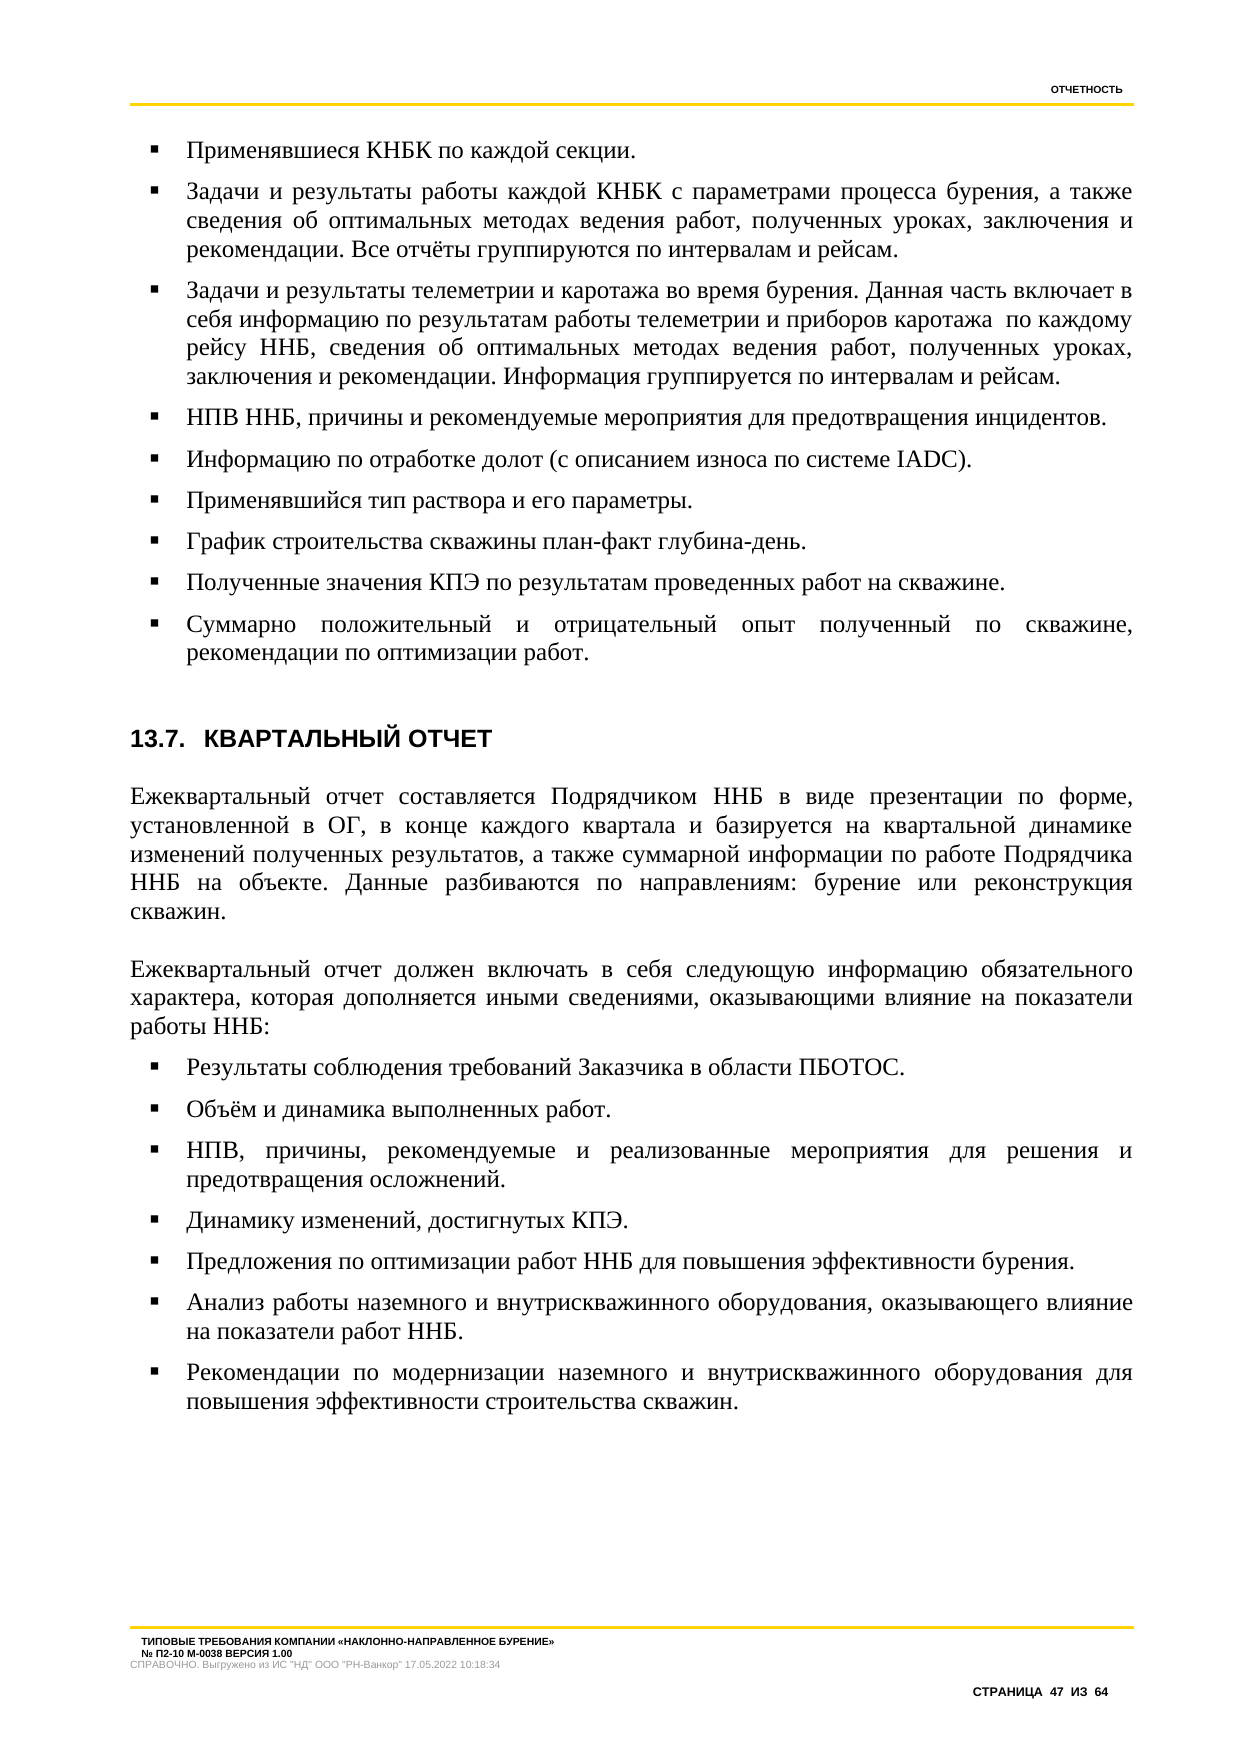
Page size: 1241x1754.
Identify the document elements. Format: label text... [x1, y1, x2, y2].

text Ежеквартальный отчет должен включать в себя следующую информацию обязательного характера, которая дополняется иными сведениями, оказывающими влияние на показатели работы ННБ: [130, 954, 1134, 1040]
list Полученные значения КПЭ по результатам проведенных работ на скважине. [149, 567, 1134, 596]
list Объём и динамика выполненных работ. [149, 1094, 1134, 1122]
list Результаты соблюдения требований Заказчика в области ПБОТОС. [149, 1052, 1134, 1081]
list График строительства скважины план-факт глубина-день. [149, 526, 1134, 555]
list Применявшиеся КНБК по каждой секции. [149, 135, 1134, 164]
list НПВ ННБ, причины и рекомендуемые мероприятия для предотвращения инцидентов. [149, 402, 1134, 431]
list КВАРТАЛЬНЫЙ ОТЧЕТ [130, 724, 1134, 752]
text Ежеквартальный отчет составляется Подрядчиком ННБ в виде презентации по форме, установленной в ОГ, в конце каждого квартала и базируется на квартальной динамике изменений полученных результатов, а также суммарной информации по работе Подрядчика ННБ на объекте. Данные разбиваются по направлениям: бурение или реконструкция скважин. [130, 781, 1134, 925]
list НПВ, причины, рекомендуемые и реализованные мероприятия для решения и предотвращения осложнений. [149, 1135, 1134, 1192]
list Анализ работы наземного и внутрискважинного оборудования, оказывающего влияние на показатели работ ННБ. [149, 1287, 1134, 1345]
list Предложения по оптимизации работ ННБ для повышения эффективности бурения. [149, 1246, 1134, 1275]
list Рекомендации по модернизации наземного и внутрискважинного оборудования для повышения эффективности строительства скважин. [149, 1357, 1134, 1415]
list Применявшийся тип раствора и его параметры. [149, 485, 1134, 514]
list Задачи и результаты работы каждой КНБК с параметрами процесса бурения, а также сведения об оптимальных методах ведения работ, полученных уроках, заключения и рекомендации. Все отчёты группируются по интервалам и рейсам. [149, 176, 1134, 262]
list Суммарно положительный и отрицательный опыт полученный по скважине, рекомендации по оптимизации работ. [149, 609, 1134, 666]
list Информацию по отработке долот (с описанием износа по системе IADC). [149, 444, 1134, 472]
list Динамику изменений, достигнутых КПЭ. [149, 1205, 1134, 1234]
list Задачи и результаты телеметрии и каротажа во время бурения. Данная часть включает в себя информацию по результатам работы телеметрии и приборов каротажа по каждому рейсу ННБ, сведения об оптимальных методах ведения работ, полученных уроках, заключения и рекомендации. Информация группируется по интервалам и рейсам. [149, 275, 1134, 390]
